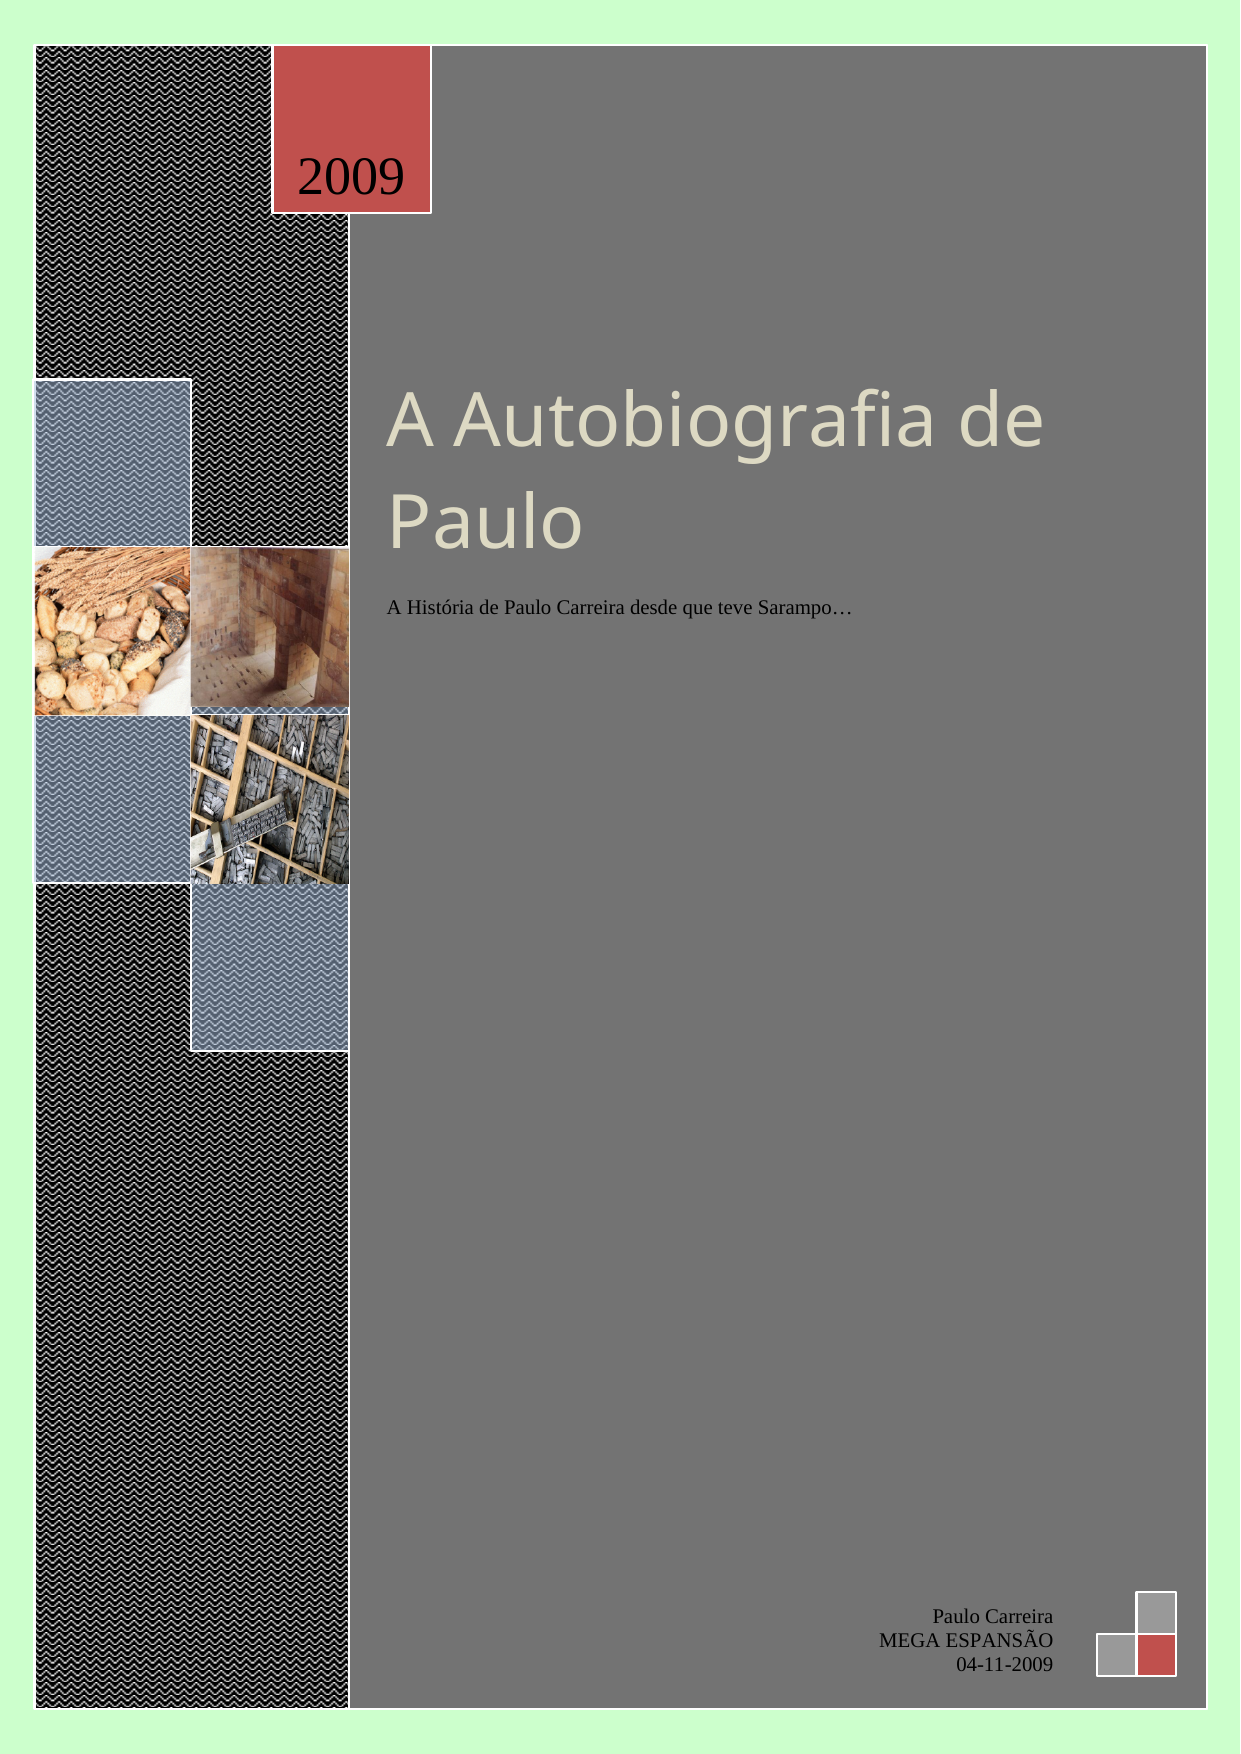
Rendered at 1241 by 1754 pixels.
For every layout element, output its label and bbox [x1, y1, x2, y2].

picture [36, 46, 348, 546]
picture [33, 547, 350, 1708]
